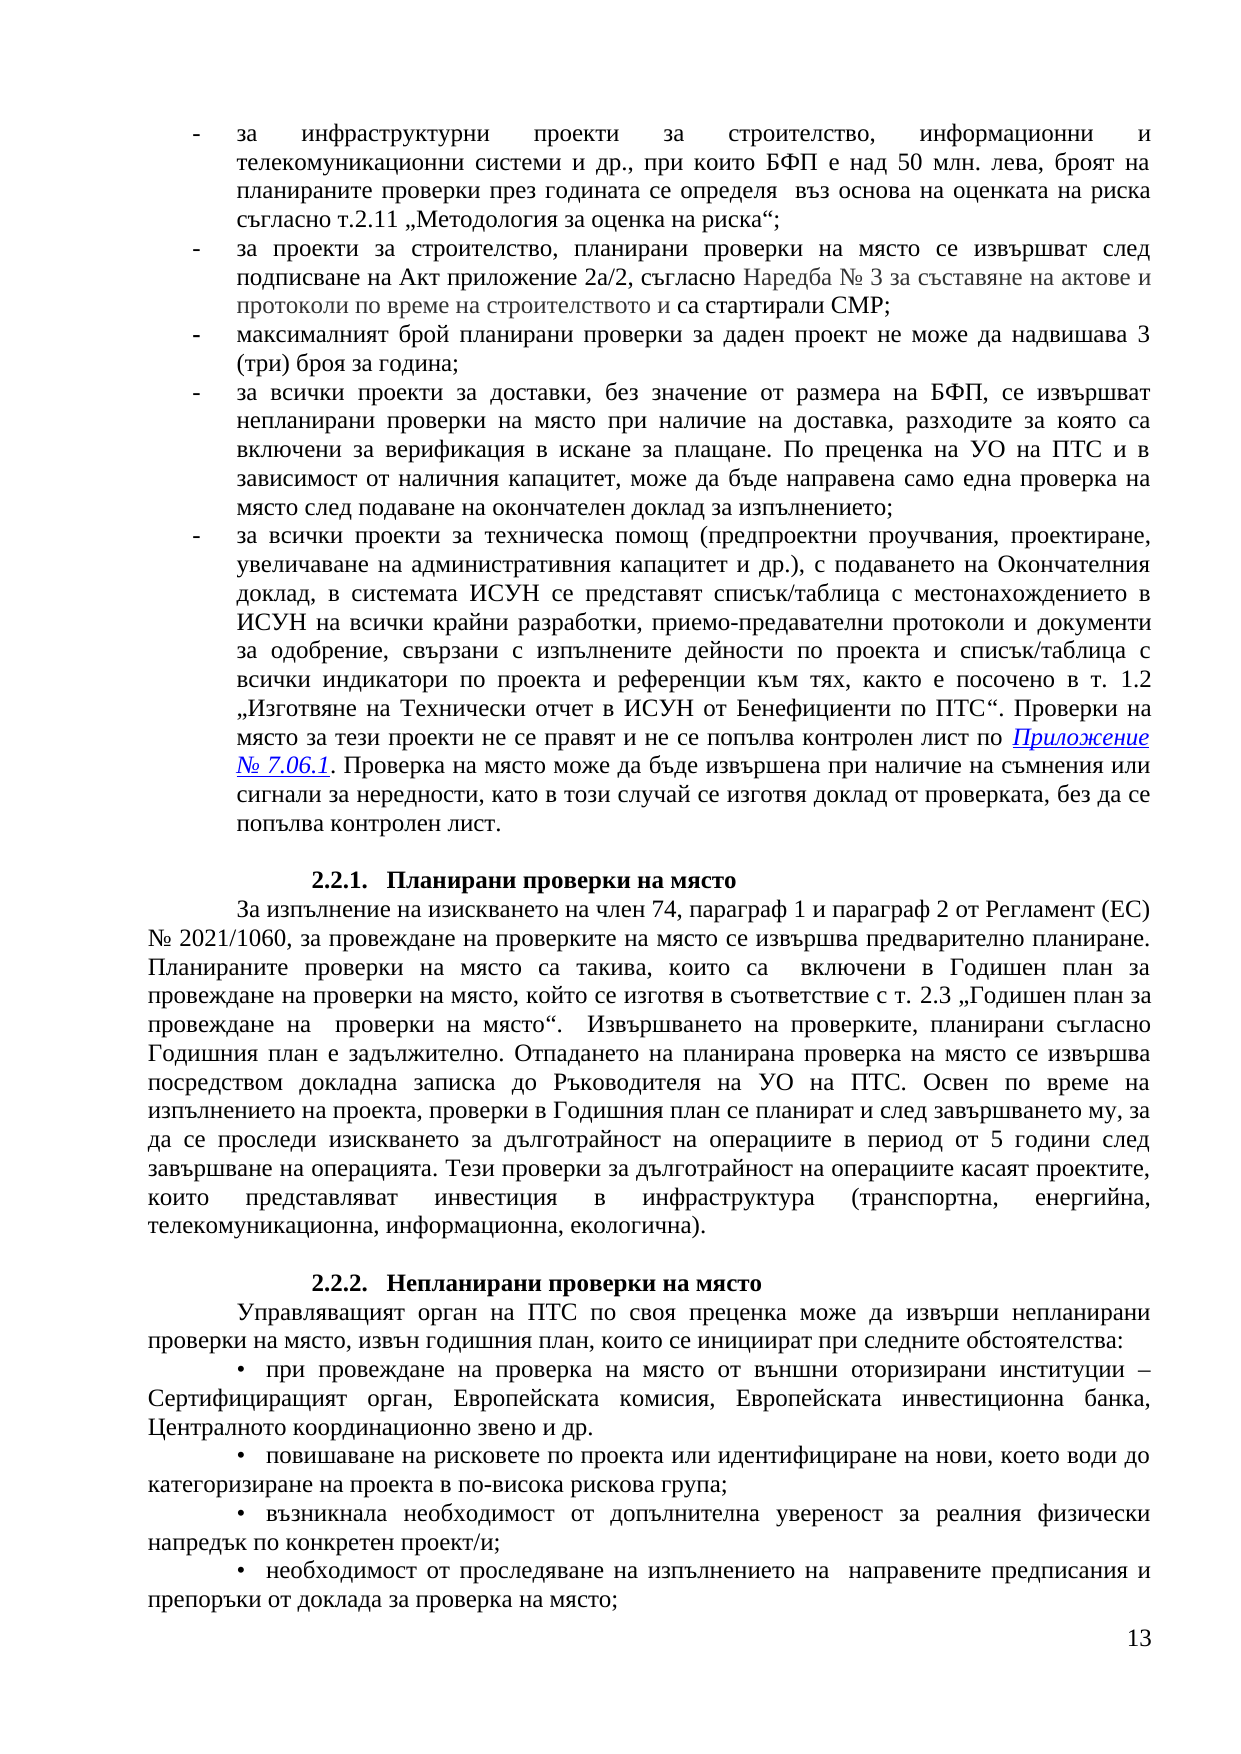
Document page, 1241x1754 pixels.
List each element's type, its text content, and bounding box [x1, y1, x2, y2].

list за всички проекти за техническа помощ (предпроектни проучвания, проектиране, увеличаване на административния капацитет и др.), с подаването на Окончателния доклад, в системата ИСУН се представят списък/таблица с местонахождението в ИСУН на всички крайни разработки, приемо-предавателни протоколи и документи за одобрение, свързани с изпълнените дейности по проекта и списък/таблица с всички индикатори по проекта и референции към тях, както е посочено в т. 1.2 „Изготвяне на Технически отчет в ИСУН от Бенефициенти по ПТС“. Проверки на място за тези проекти не се правят и не се попълва контролен лист по Приложение № 7.06.1. Проверка на място може да бъде извършена при наличие на съмнения или сигнали за нередности, като в този случай се изготвя доклад от проверката, без да се попълва контролен лист. [192, 521, 1152, 837]
list за проекти за строителство, планирани проверки на място се извършват след подписване на Акт приложение 2а/2, съгласно Наредба № 3 за съставяне на актове и протоколи по време на строителството и са стартирали СМР; [192, 233, 1152, 319]
list за всички проекти за доставки, без значение от размера на БФП, се извършват непланирани проверки на място при наличие на доставка, разходите за която са включени за верификация в искане за плащане. По преценка на УО на ПТС и в зависимост от наличния капацитет, може да бъде направена само една проверка на място след подаване на окончателен доклад за изпълнението; [192, 377, 1152, 521]
text За изпълнение на изискването на член 74, параграф 1 и параграф 2 от Регламент (ЕС) № 2021/1060, за провеждане на проверките на място се извършва предварително планиране. Планираните проверки на място са такива, които са включени в Годишен план за провеждане на проверки на място, който се изготвя в съответствие с т. 2.3 „Годишен план за провеждане на проверки на място“. Извършването на проверките, планирани съгласно Годишния план е задължително. Отпадането на планирана проверка на място се извършва посредством докладна записка до Ръководителя на УО на ПТС. Освен по време на изпълнението на проекта, проверки в Годишния план се планират и след завършването му, за да се проследи изискването за дълготрайност на операциите в период от 5 години след завършване на операцията. Тези проверки за дълготрайност на операциите касаят проектите, които представляват инвестиция в инфраструктура (транспортна, енергийна, телекомуникационна, информационна, екологична). [148, 894, 1152, 1239]
text Управляващият орган на ПТС по своя преценка може да извърши непланирани проверки на място, извън годишния план, които се инициират при следните обстоятелства: [148, 1297, 1152, 1354]
list Непланирани проверки на място [311, 1268, 1152, 1297]
list максималният брой планирани проверки за даден проект не може да надвишава 3 (три) броя за година; [192, 319, 1152, 377]
text • възникнала необходимост от допълнителна увереност за реалния физически напредък по конкретен проект/и; [148, 1498, 1152, 1556]
list за инфраструктурни проекти за строителство, информационни и телекомуникационни системи и др., при които БФП е над 50 млн. лева, броят на планираните проверки през годината се определя въз основа на оценката на риска съгласно т.2.11 „Методология за оценка на риска“; [192, 118, 1152, 233]
text • необходимост от проследяване на изпълнението на направените предписания и препоръки от доклада за проверка на място; [148, 1556, 1152, 1613]
text • при провеждане на проверка на място от външни оторизирани институции – Сертифициращият орган, Европейската комисия, Европейската инвестиционна банка, Централното координационно звено и др. [148, 1354, 1152, 1441]
text • повишаване на рисковете по проекта или идентифициране на нови, което води до категоризиране на проекта в по-висока рискова група; [148, 1441, 1152, 1498]
list Планирани проверки на място [311, 866, 1152, 894]
